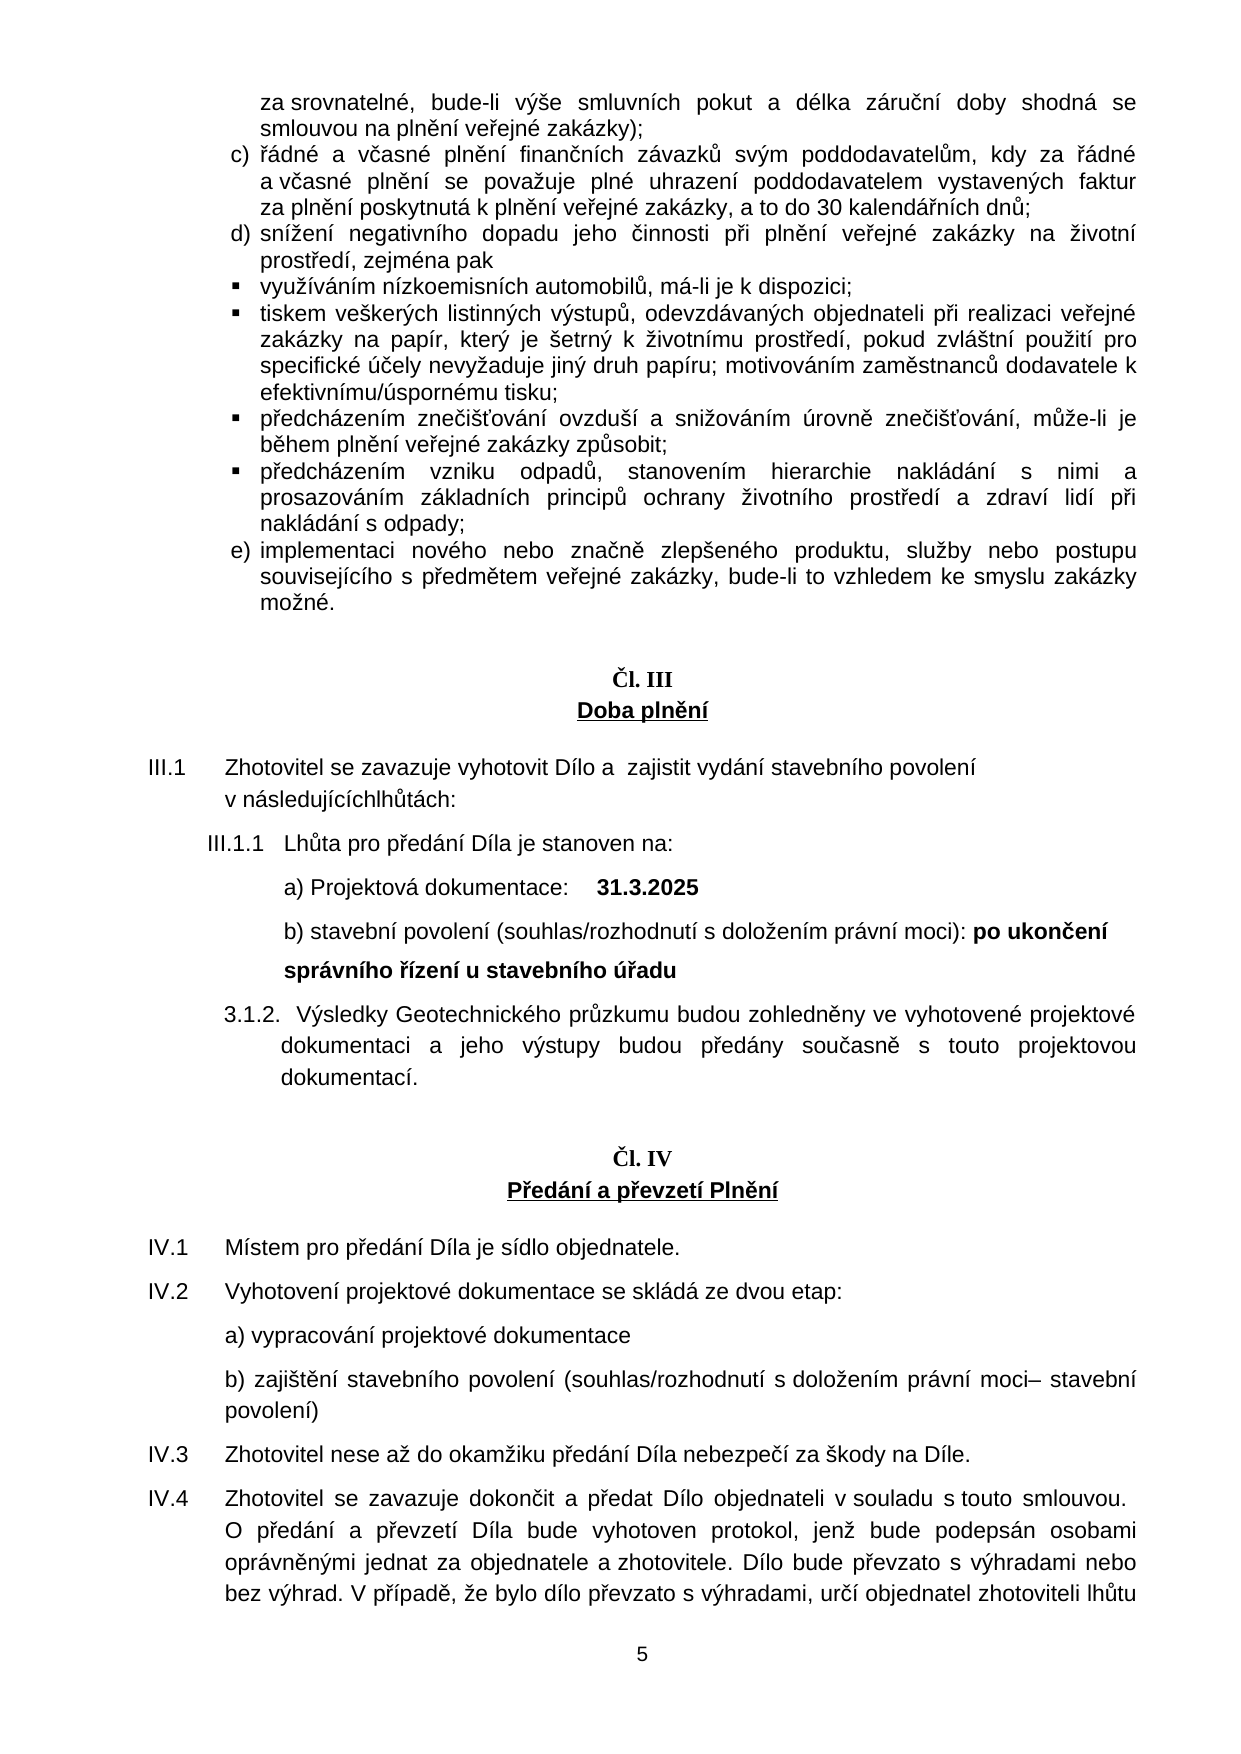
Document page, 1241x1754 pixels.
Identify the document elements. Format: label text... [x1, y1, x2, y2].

list tiskem veškerých listinných výstupů, odevzdávaných objednateli při realizaci veřejné zakázky na papír, který je šetrný k životnímu prostředí, pokud zvláštní použití pro specifické účely nevyžaduje jiný druh papíru; motivováním zaměstnanců dodavatele k efektivnímu/úspornému tisku; [230, 299, 1137, 405]
list řádné a včasné plnění finančních závazků svým poddodavatelům, kdy za řádné a včasné plnění se považuje plné uhrazení poddodavatelem vystavených faktur za plnění poskytnutá k plnění veřejné zakázky, a to do 30 kalendářních dnů; [230, 141, 1137, 220]
list předcházením vzniku odpadů, stanovením hierarchie nakládání s nimi a prosazováním základních principů ochrany životního prostředí a zdraví lidí při nakládání s odpady; [230, 458, 1137, 537]
text Předání a převzetí Plnění [148, 1145, 1137, 1203]
list předcházením znečišťování ovzduší a snižováním úrovně znečišťování, může-li je během plnění veřejné zakázky způsobit; [230, 405, 1137, 458]
list a) Projektová dokumentace: 31.3.2025 [283, 874, 1137, 900]
list snížení negativního dopadu jeho činnosti při plnění veřejné zakázky na životní prostředí, zejména pak [230, 220, 1137, 273]
list správního řízení u stavebního úřadu [283, 957, 1137, 983]
list a) vypracování projektové dokumentace [224, 1322, 1137, 1348]
list Lhůta pro předání Díla je stanoven na: [207, 829, 1137, 856]
text Doba plnění [148, 666, 1137, 724]
text b) stavební povolení (souhlas/rozhodnutí s doložením právní moci): po ukončení [210, 918, 1137, 944]
list b) zajištění stavebního povolení (souhlas/rozhodnutí s doložením právní moci– stavební povolení) [224, 1366, 1137, 1424]
list Místem pro předání Díla je sídlo objednatele. [148, 1233, 1137, 1260]
list Zhotovitel se zavazuje vyhotovit Dílo a zajistit vydání stavebního povolení v následujícíchlhůtách: [148, 754, 1137, 812]
list Zhotovitel nese až do okamžiku předání Díla nebezpečí za škody na Díle. [148, 1441, 1137, 1468]
list Vyhotovení projektové dokumentace se skládá ze dvou etap: [148, 1278, 1137, 1304]
list využíváním nízkoemisních automobilů, má-li je k dispozici; [230, 273, 1137, 299]
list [230, 89, 1137, 141]
list 3.1.2. Výsledky Geotechnického průzkumu budou zohledněny ve vyhotovené projektové dokumentaci a jeho výstupy budou předány současně s touto projektovou dokumentací. [148, 1001, 1137, 1090]
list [148, 1485, 1137, 1606]
list implementaci nového nebo značně zlepšeného produktu, služby nebo postupu souvisejícího s předmětem veřejné zakázky, bude-li to vzhledem ke smyslu zakázky možné. [230, 537, 1137, 616]
